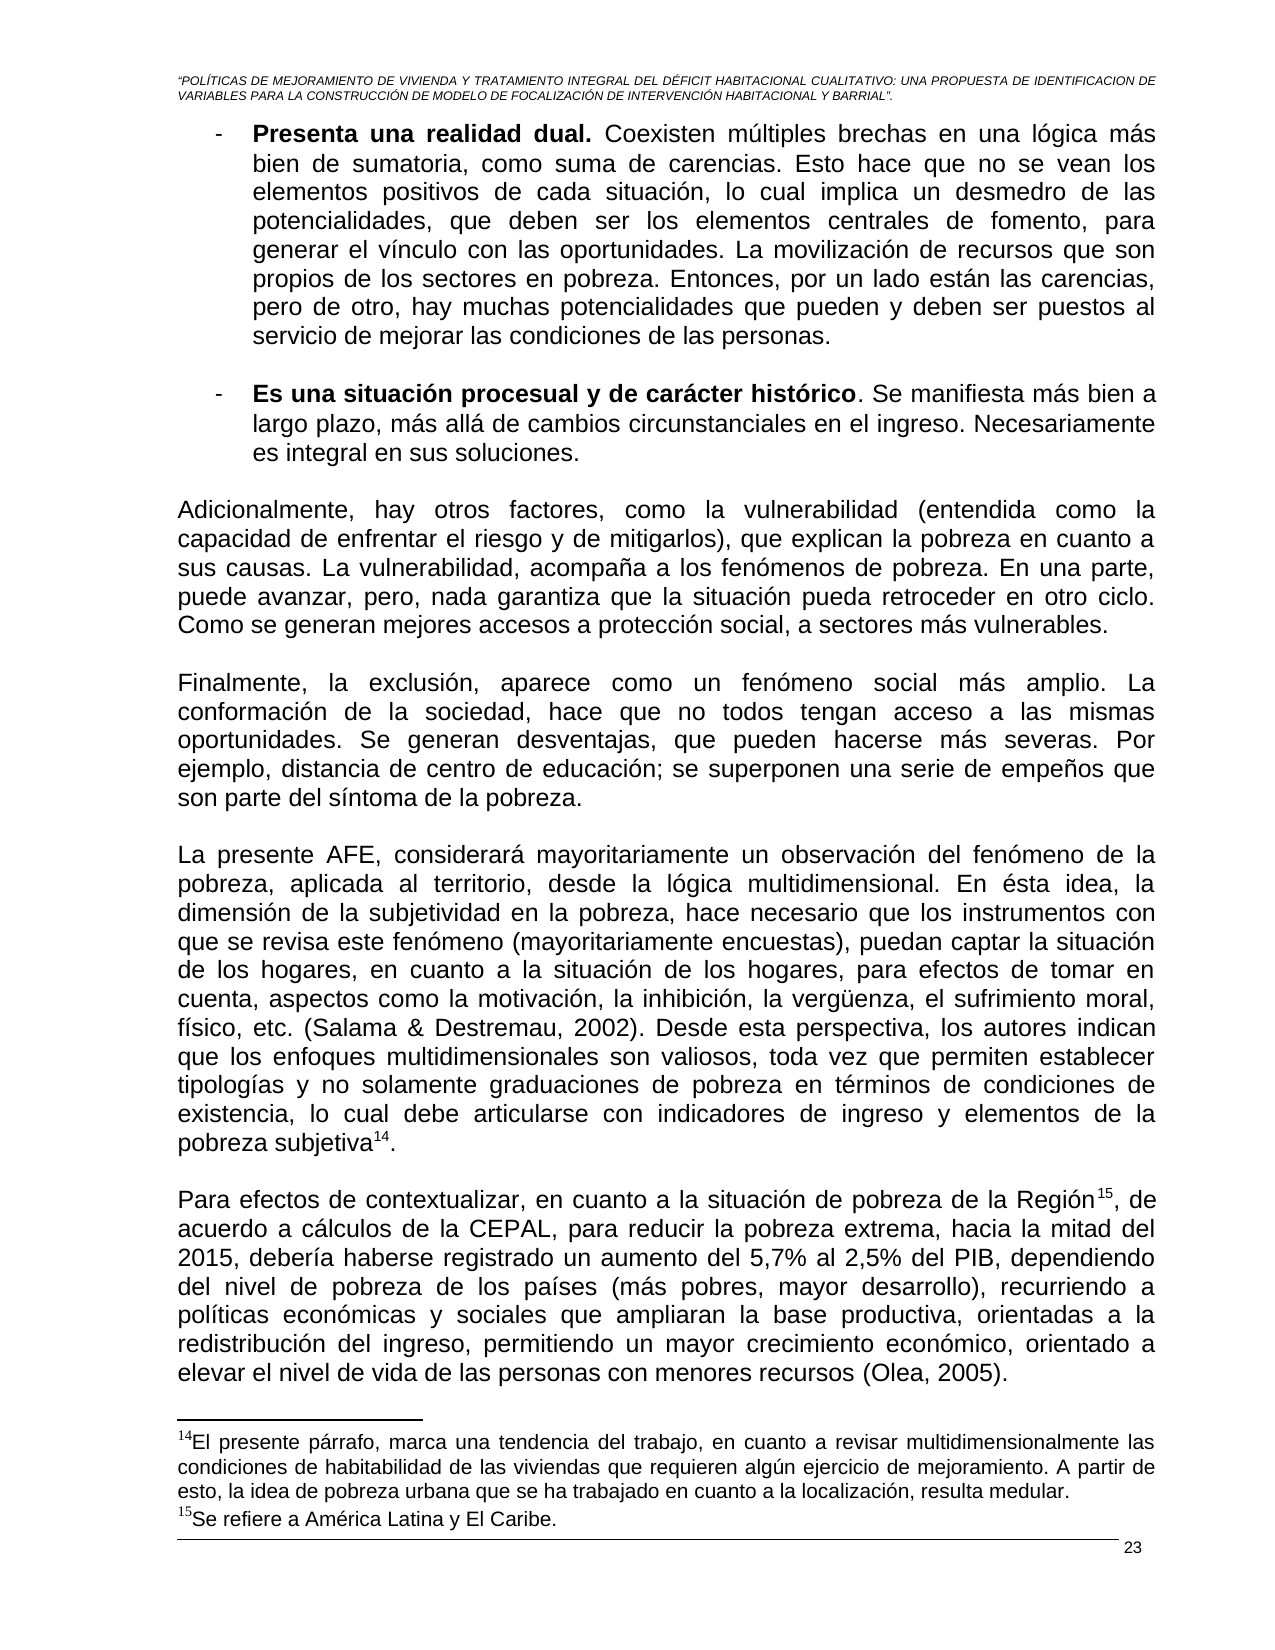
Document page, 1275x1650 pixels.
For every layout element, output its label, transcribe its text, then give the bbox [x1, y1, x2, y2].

text La presente AFE, considerará mayoritariamente un observación del fenómeno de la pobreza, aplicada al territorio, desde la lógica multidimensional. En ésta idea, la dimensión de la subjetividad en la pobreza, hace necesario que los instrumentos con que se revisa este fenómeno (mayoritariamente encuestas), puedan captar la situación de los hogares, en cuanto a la situación de los hogares, para efectos de tomar en cuenta, aspectos como la motivación, la inhibición, la vergüenza, el sufrimiento moral, físico, etc.. Desde esta perspectiva, los autores indican que los enfoques multidimensionales son valiosos, toda vez que permiten establecer tipologías y no solamente graduaciones de pobreza en términos de condiciones de existencia, lo cual debe articularse con indicadores de ingreso y elementos de la pobreza subjetiva. [177, 840, 1157, 1157]
text Finalmente, la exclusión, aparece como un fenómeno social más amplio. La conformación de la sociedad, hace que no todos tengan acceso a las mismas oportunidades. Se generan desventajas, que pueden hacerse más severas. Por ejemplo, distancia de centro de educación; se superponen una serie de empeños que son parte del síntoma de la pobreza. [177, 668, 1157, 812]
list Es una situación procesual y de carácter histórico. Se manifiesta más bien a largo plazo, más allá de cambios circunstanciales en el ingreso. Necesariamente es integral en sus soluciones. [215, 379, 1157, 467]
text Para efectos de contextualizar, en cuanto a la situación de pobreza de la Región, de acuerdo a cálculos de la CEPAL, para reducir la pobreza extrema, hacia la mitad del 2015, debería haberse registrado un aumento del 5,7% al 2,5% del PIB, dependiendo del nivel de pobreza de los países (más pobres, mayor desarrollo), recurriendo a políticas económicas y sociales que ampliaran la base productiva, orientadas a la redistribución del ingreso, permitiendo un mayor crecimiento económico, orientado a elevar el nivel de vida de las personas con menores recursos . [177, 1185, 1157, 1387]
text Adicionalmente, hay otros factores, como la vulnerabilidad (entendida como la capacidad de enfrentar el riesgo y de mitigarlos), que explican la pobreza en cuanto a sus causas. La vulnerabilidad, acompaña a los fenómenos de pobreza. En una parte, puede avanzar, pero, nada garantiza que la situación pueda retroceder en otro ciclo. Como se generan mejores accesos a protección social, a sectores más vulnerables. [177, 495, 1157, 639]
list Presenta una realidad dual. Coexisten múltiples brechas en una lógica más bien de sumatoria, como suma de carencias. Esto hace que no se vean los elementos positivos de cada situación, lo cual implica un desmedro de las potencialidades, que deben ser los elementos centrales de fomento, para generar el vínculo con las oportunidades. La movilización de recursos que son propios de los sectores en pobreza. Entonces, por un lado están las carencias, pero de otro, hay muchas potencialidades que pueden y deben ser puestos al servicio de mejorar las condiciones de las personas. [215, 118, 1157, 350]
